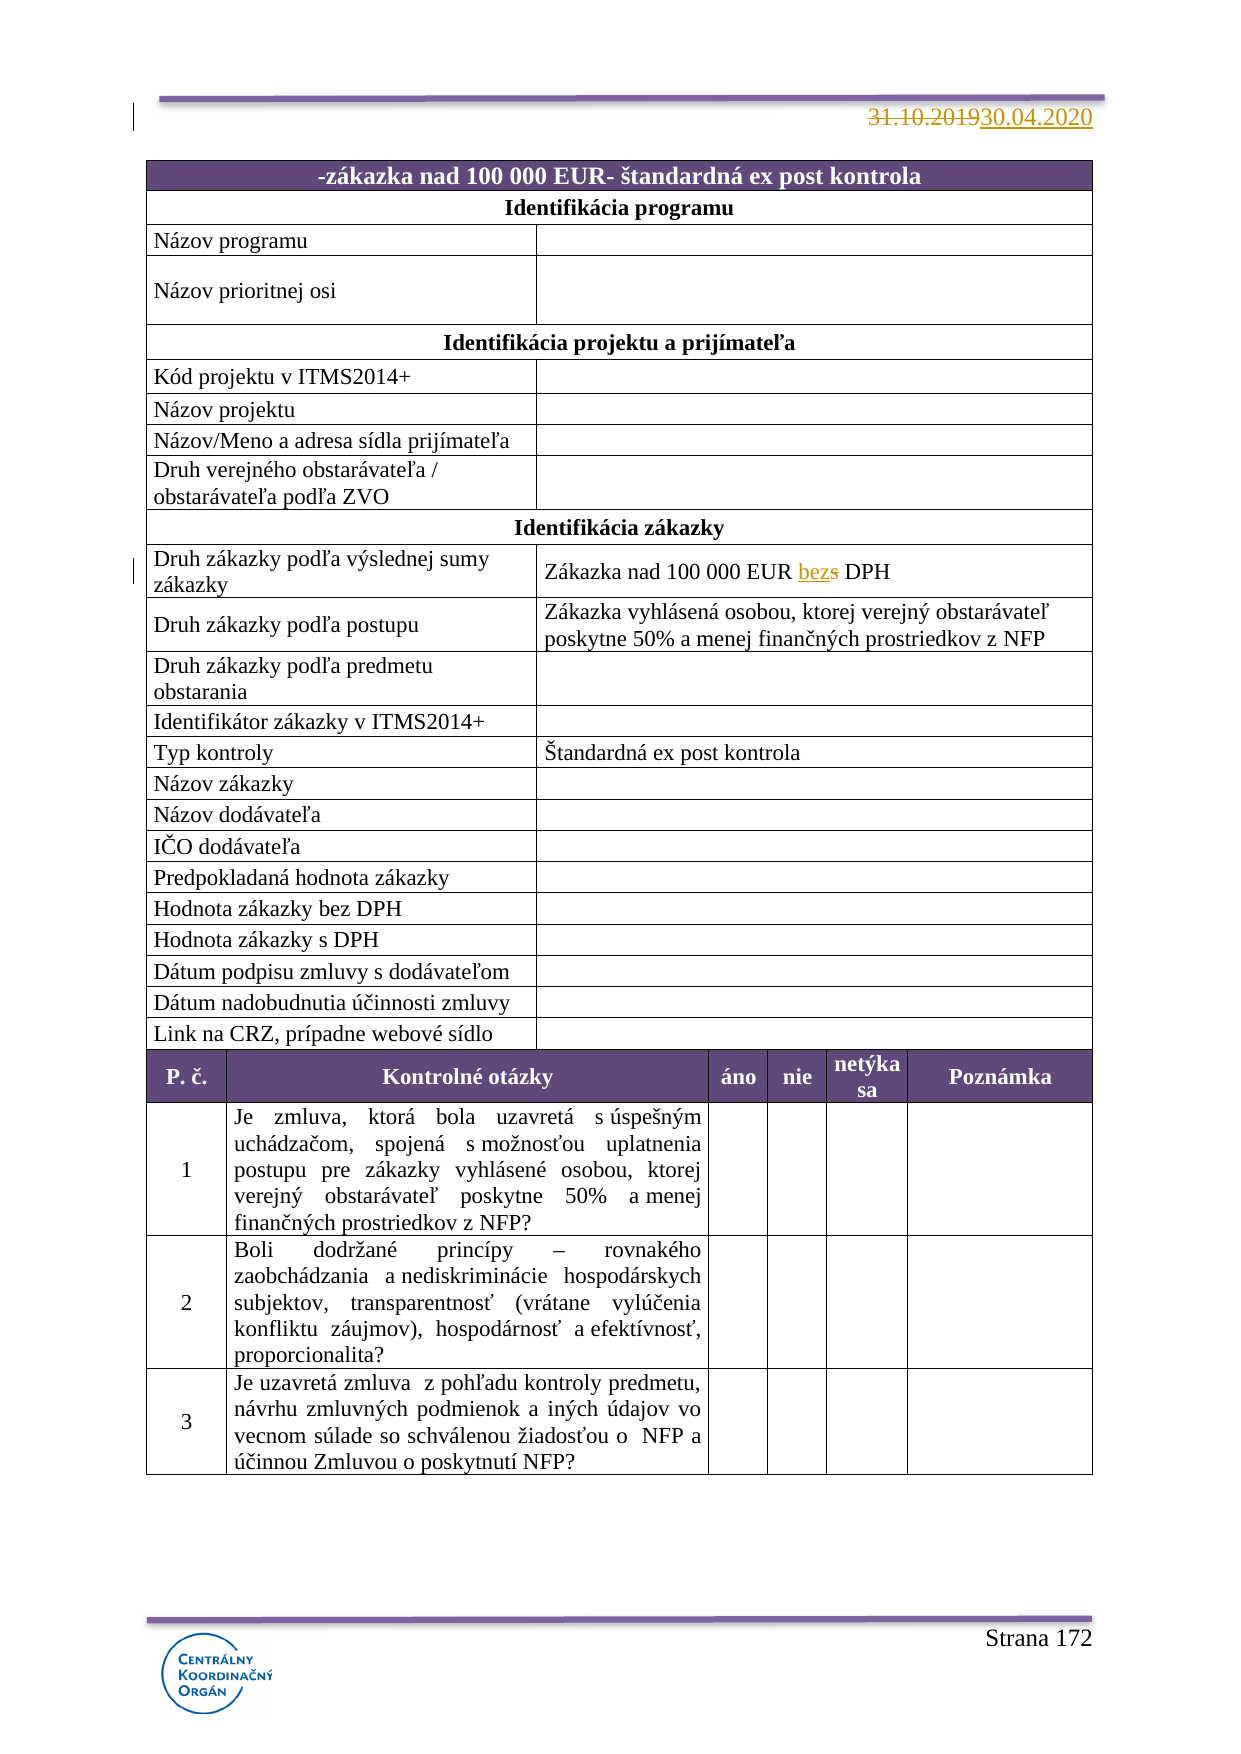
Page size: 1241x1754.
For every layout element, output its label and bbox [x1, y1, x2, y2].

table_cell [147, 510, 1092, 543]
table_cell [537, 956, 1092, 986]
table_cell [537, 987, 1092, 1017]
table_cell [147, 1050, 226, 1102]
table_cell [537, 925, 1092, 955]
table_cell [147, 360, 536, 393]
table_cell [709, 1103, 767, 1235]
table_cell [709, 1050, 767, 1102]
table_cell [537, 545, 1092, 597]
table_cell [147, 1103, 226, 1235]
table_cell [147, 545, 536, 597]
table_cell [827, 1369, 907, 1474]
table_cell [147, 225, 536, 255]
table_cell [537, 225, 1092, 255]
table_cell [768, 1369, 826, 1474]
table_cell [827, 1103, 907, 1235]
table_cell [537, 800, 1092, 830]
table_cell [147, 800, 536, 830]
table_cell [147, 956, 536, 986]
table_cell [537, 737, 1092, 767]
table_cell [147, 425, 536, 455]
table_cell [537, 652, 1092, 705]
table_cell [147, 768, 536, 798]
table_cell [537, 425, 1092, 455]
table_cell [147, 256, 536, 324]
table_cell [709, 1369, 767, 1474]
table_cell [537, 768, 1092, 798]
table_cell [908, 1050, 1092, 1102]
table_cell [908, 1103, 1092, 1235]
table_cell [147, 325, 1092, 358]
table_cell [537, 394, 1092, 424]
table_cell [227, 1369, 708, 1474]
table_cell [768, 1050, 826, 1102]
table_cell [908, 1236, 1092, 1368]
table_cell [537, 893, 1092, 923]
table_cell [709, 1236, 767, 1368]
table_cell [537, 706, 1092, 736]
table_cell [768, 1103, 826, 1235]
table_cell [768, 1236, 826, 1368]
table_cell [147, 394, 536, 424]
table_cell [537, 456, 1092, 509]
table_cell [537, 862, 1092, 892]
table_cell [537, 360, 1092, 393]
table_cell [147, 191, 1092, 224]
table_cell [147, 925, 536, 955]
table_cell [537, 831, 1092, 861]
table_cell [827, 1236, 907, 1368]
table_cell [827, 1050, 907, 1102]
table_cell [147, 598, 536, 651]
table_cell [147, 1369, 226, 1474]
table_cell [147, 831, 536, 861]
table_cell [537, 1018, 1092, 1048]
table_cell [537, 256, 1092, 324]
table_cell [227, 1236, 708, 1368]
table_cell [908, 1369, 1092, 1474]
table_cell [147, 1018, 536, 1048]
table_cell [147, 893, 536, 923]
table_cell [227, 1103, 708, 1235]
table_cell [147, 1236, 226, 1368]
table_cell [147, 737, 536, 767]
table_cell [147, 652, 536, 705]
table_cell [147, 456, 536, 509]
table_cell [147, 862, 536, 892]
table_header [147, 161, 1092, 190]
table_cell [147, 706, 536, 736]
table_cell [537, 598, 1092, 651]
picture [159, 1631, 272, 1713]
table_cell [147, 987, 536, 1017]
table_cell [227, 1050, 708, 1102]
